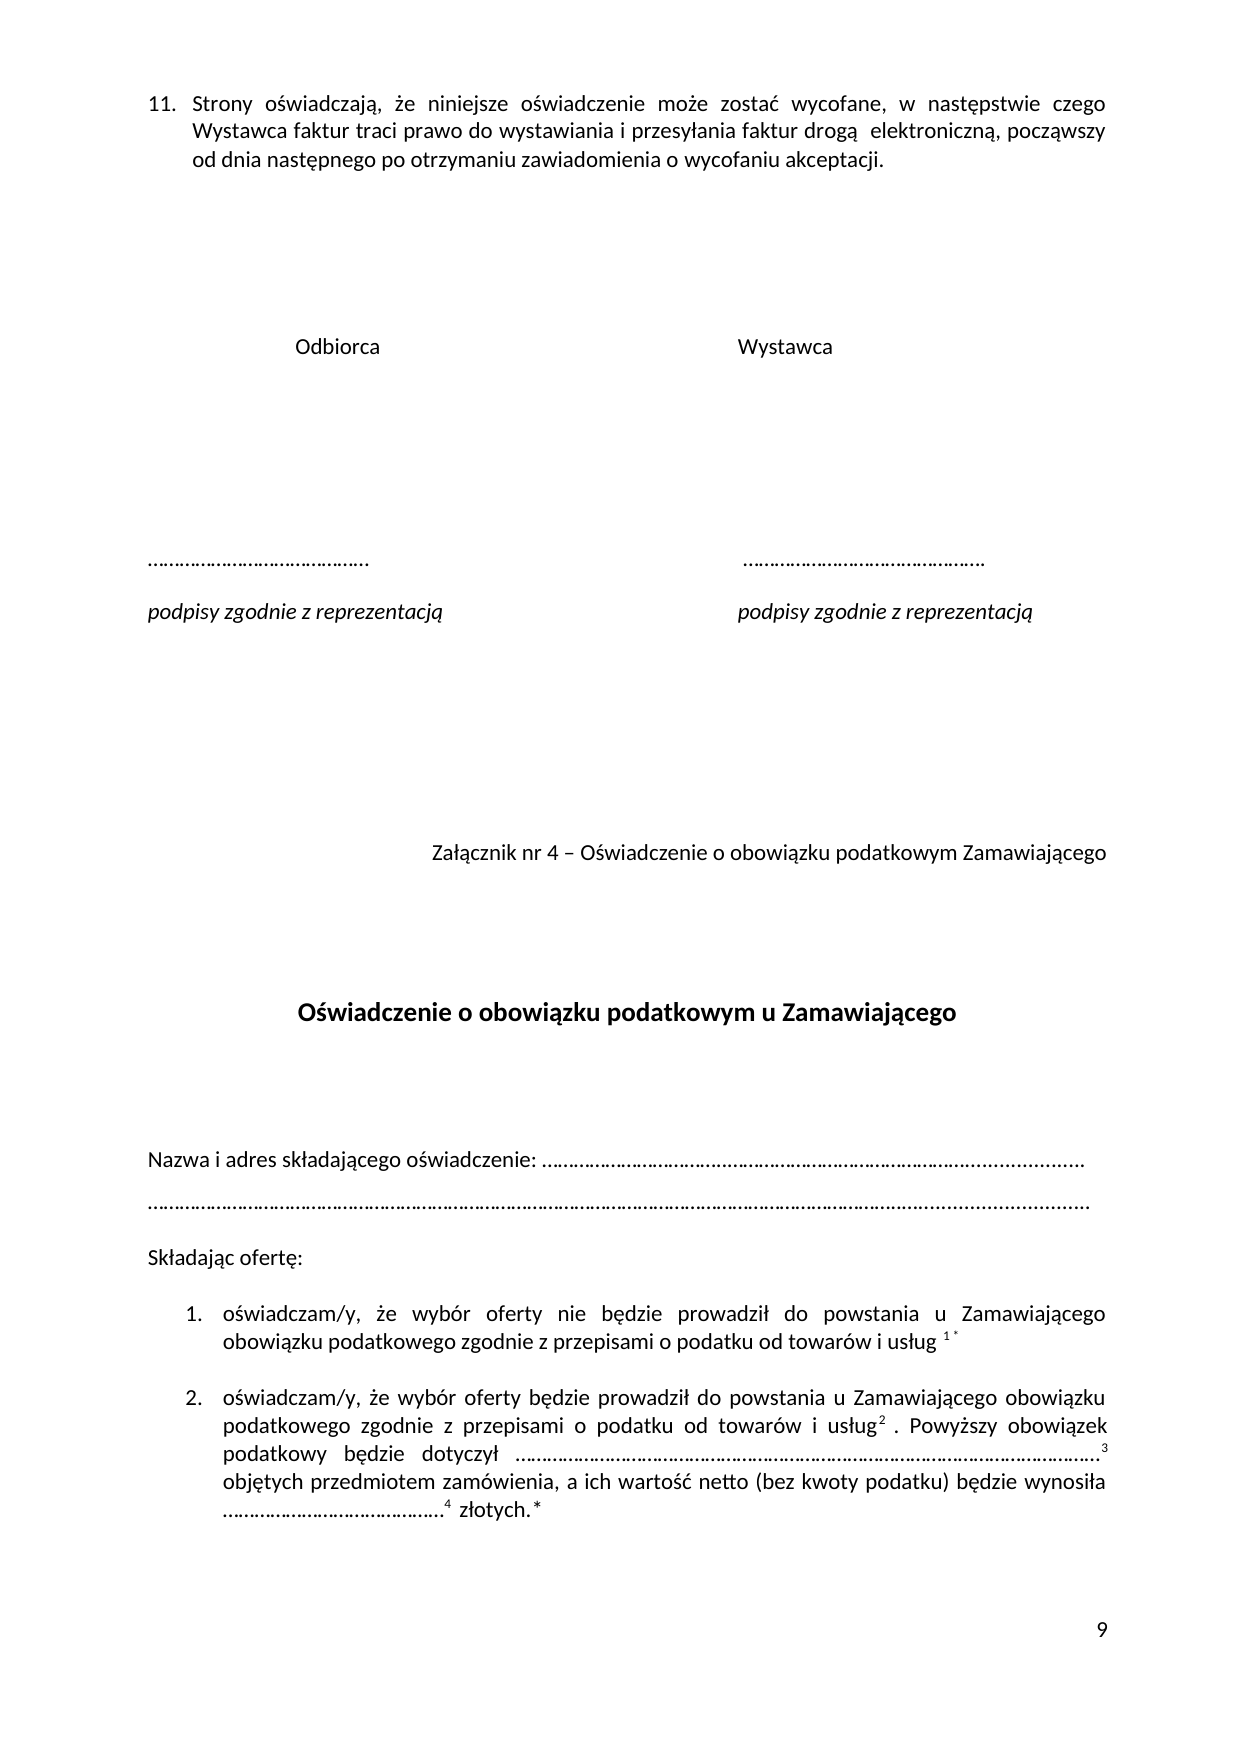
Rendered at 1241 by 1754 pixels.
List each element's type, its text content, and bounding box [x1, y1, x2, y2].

list Strony oświadczają, że niniejsze oświadczenie może zostać wycofane, w następstwie czego Wystawca faktur traci prawo do wystawiania i przesyłania faktur drogą elektroniczną, począwszy od dnia następnego po otrzymaniu zawiadomienia o wycofaniu akceptacji. [148, 89, 1107, 173]
text ……………………………………………………………………………………………………………………………..….............................. [148, 1187, 1107, 1215]
subtitle Załącznik nr 4 – Oświadczenie o obowiązku podatkowym Zamawiającego [148, 838, 1107, 866]
text Odbiorca Wystawca [148, 332, 1107, 360]
text …………………………………… ………………………………………. [148, 544, 1107, 572]
text Składając ofertę: [148, 1243, 1107, 1271]
text Oświadczenie o obowiązku podatkowym u Zamawiającego [148, 995, 1107, 1028]
text Nazwa i adres składającego oświadczenie: ……………………………..………………………………………..................... [148, 1145, 1107, 1173]
list oświadczam/y, że wybór oferty będzie prowadził do powstania u Zamawiającego obowiązku podatkowego zgodnie z przepisami o podatku od towarów i usług2 . Powyższy obowiązek podatkowy będzie dotyczył …………………………………………………………………………………………………3 objętych przedmiotem zamówienia, a ich wartość netto (bez kwoty podatku) będzie wynosiła ……………………………………4 złotych.* [185, 1383, 1107, 1523]
list oświadczam/y, że wybór oferty nie będzie prowadził do powstania u Zamawiającego obowiązku podatkowego zgodnie z przepisami o podatku od towarów i usług 1 * [185, 1299, 1107, 1355]
text podpisy zgodnie z reprezentacją podpisy zgodnie z reprezentacją [148, 597, 1107, 625]
